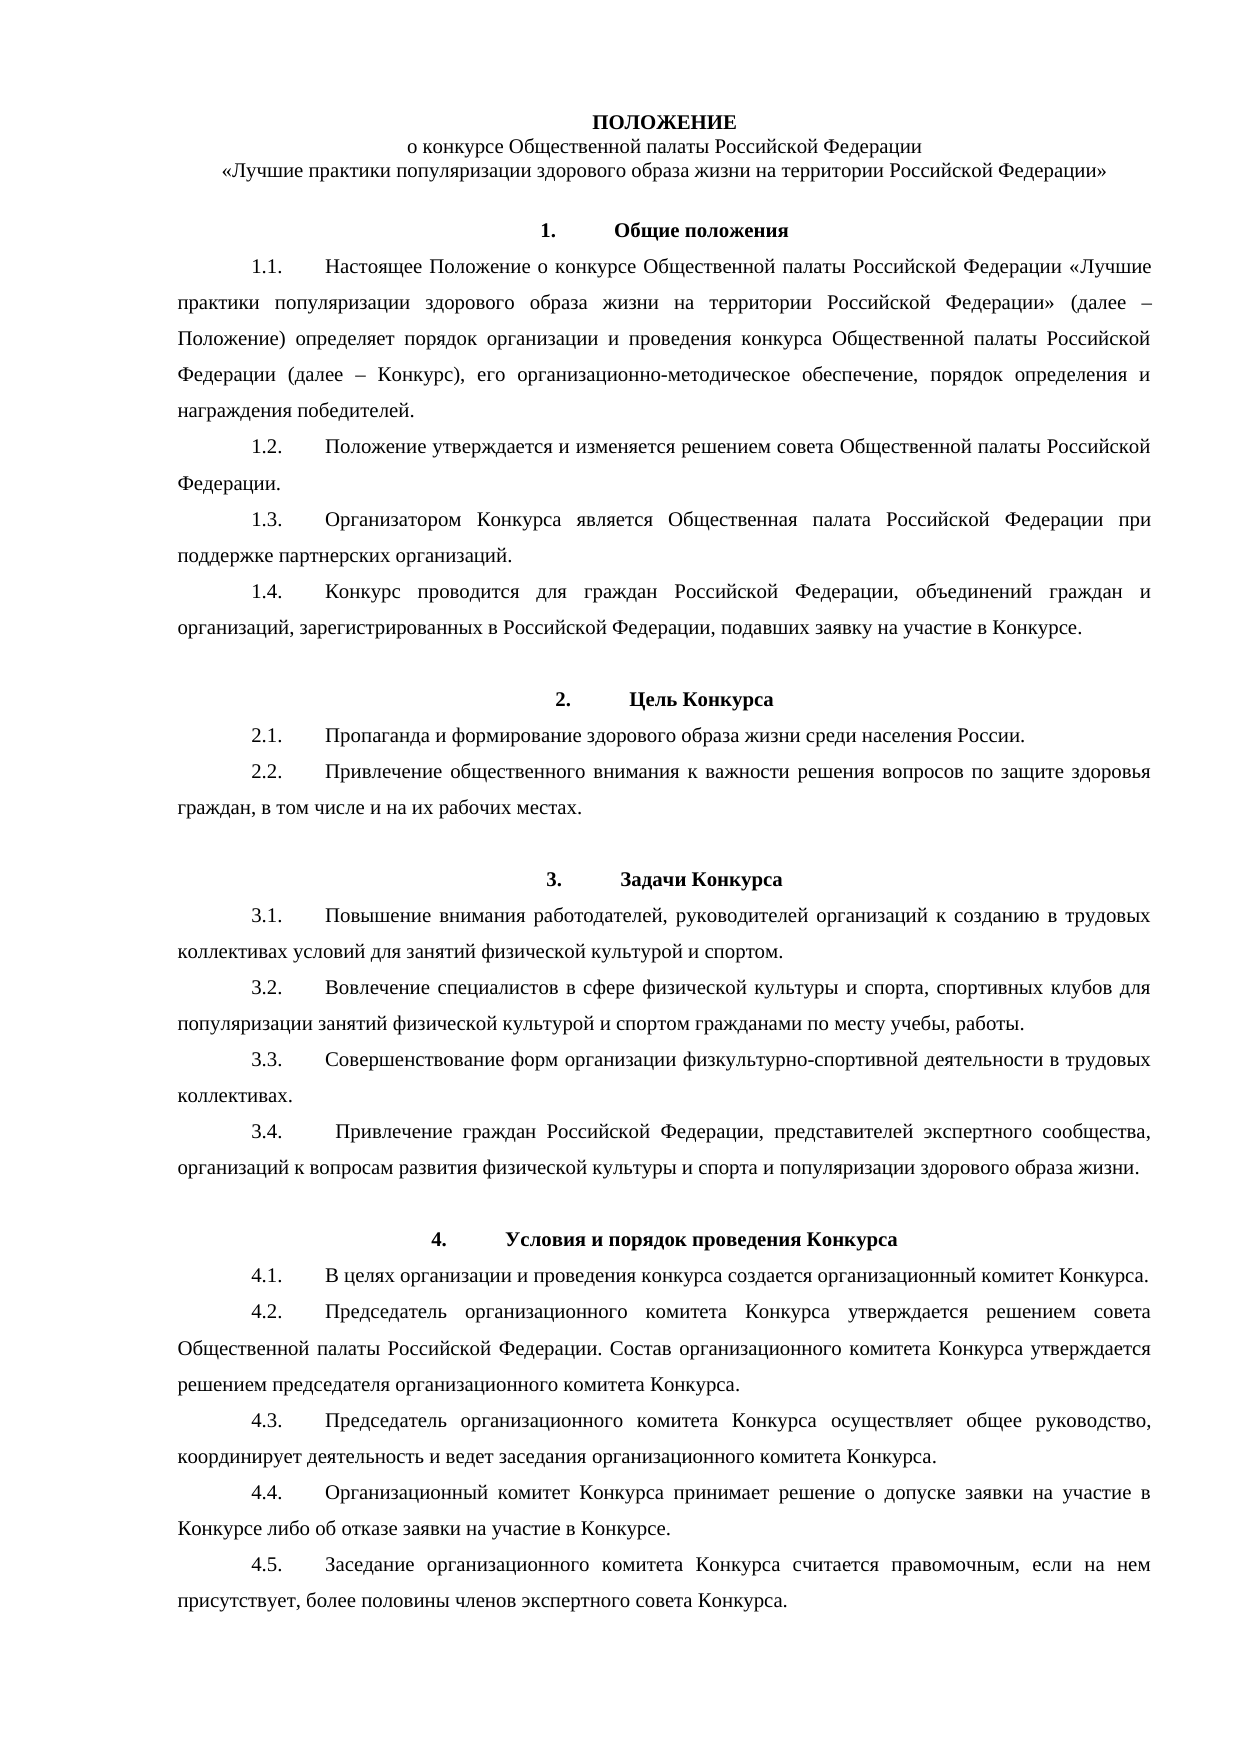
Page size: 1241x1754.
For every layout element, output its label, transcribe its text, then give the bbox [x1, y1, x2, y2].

list Задачи Конкурса [177, 867, 1152, 891]
list Председатель организационного комитета Конкурса утверждается решением совета Общественной палаты Российской Федерации. Состав организационного комитета Конкурса утверждается решением председателя организационного комитета Конкурса. [177, 1299, 1152, 1396]
list Привлечение граждан Российской Федерации, представителей экспертного сообщества, организаций к вопросам развития физической культуры и спорта и популяризации здорового образа жизни. [177, 1119, 1152, 1179]
list Условия и порядок проведения Конкурса [177, 1227, 1152, 1251]
text «Лучшие практики популяризации здорового образа жизни на территории Российской Федерации» [177, 158, 1152, 182]
list Общие положения [177, 218, 1152, 242]
list Цель Конкурса [177, 687, 1152, 711]
list Организатором Конкурса является Общественная палата Российской Федерации при поддержке партнерских организаций. [177, 506, 1152, 567]
list Привлечение общественного внимания к важности решения вопросов по защите здоровья граждан, в том числе и на их рабочих местах. [177, 759, 1152, 819]
list Организационный комитет Конкурса принимает решение о допуске заявки на участие в Конкурсе либо об отказе заявки на участие в Конкурсе. [177, 1479, 1152, 1540]
list Пропаганда и формирование здорового образа жизни среди населения России. [177, 723, 1152, 747]
text о конкурсе Общественной палаты Российской Федерации [177, 134, 1152, 158]
text ПОЛОЖЕНИЕ [177, 110, 1152, 134]
list Вовлечение специалистов в сфере физической культуры и спорта, спортивных клубов для популяризации занятий физической культурой и спортом гражданами по месту учебы, работы. [177, 975, 1152, 1035]
list Заседание организационного комитета Конкурса считается правомочным, если на нем присутствует, более половины членов экспертного совета Конкурса. [177, 1552, 1152, 1612]
list Положение утверждается и изменяется решением совета Общественной палаты Российской Федерации. [177, 434, 1152, 494]
list Настоящее Положение о конкурсе Общественной палаты Российской Федерации «Лучшие практики популяризации здорового образа жизни на территории Российской Федерации» (далее – Положение) определяет порядок организации и проведения конкурса Общественной палаты Российской Федерации (далее – Конкурс), его организационно-методическое обеспечение, порядок определения и награждения победителей. [177, 254, 1152, 422]
list Председатель организационного комитета Конкурса осуществляет общее руководство, координирует деятельность и ведет заседания организационного комитета Конкурса. [177, 1407, 1152, 1468]
list Совершенствование форм организации физкультурно-спортивной деятельности в трудовых коллективах. [177, 1047, 1152, 1107]
list В целях организации и проведения конкурса создается организационный комитет Конкурса. [177, 1263, 1152, 1287]
list Конкурс проводится для граждан Российской Федерации, объединений граждан и организаций, зарегистрированных в Российской Федерации, подавших заявку на участие в Конкурсе. [177, 578, 1152, 639]
list Повышение внимания работодателей, руководителей организаций к созданию в трудовых коллективах условий для занятий физической культурой и спортом. [177, 903, 1152, 963]
